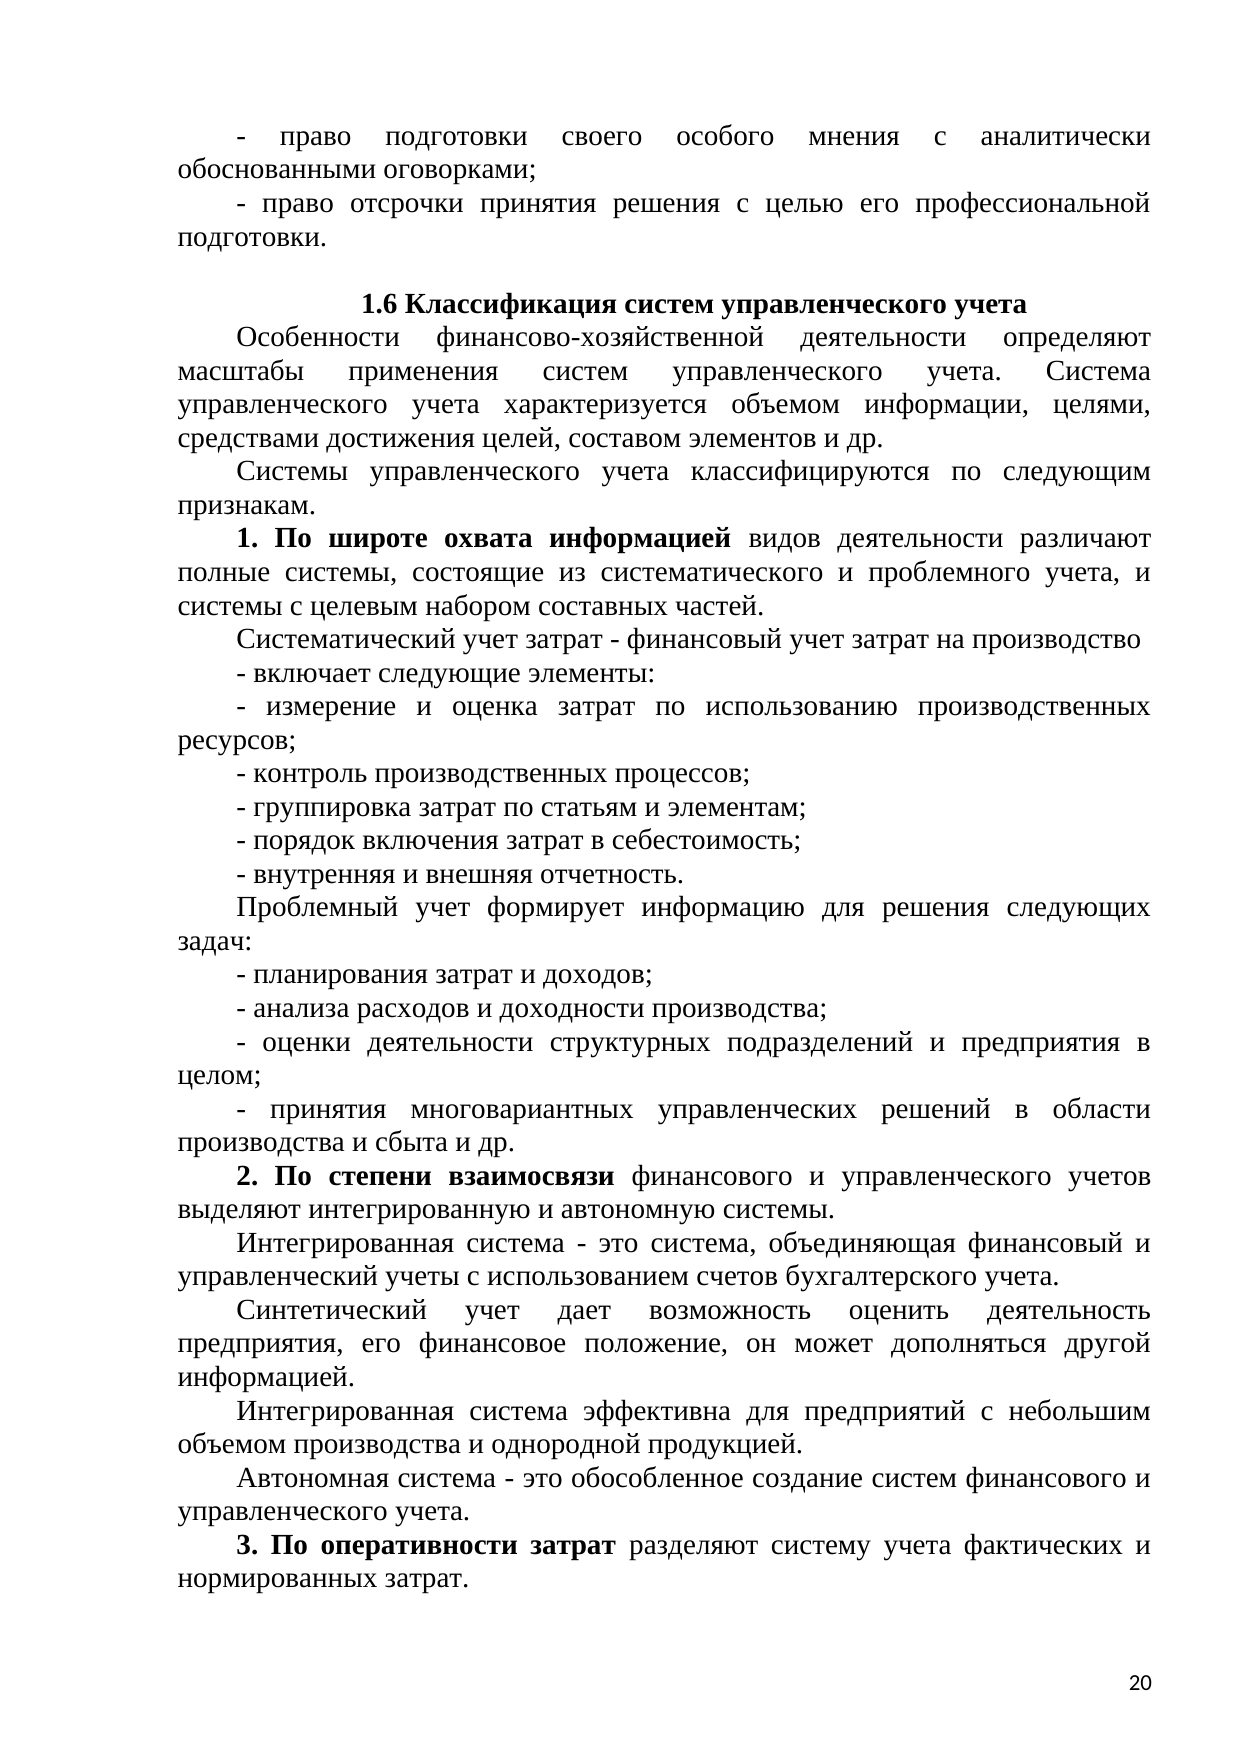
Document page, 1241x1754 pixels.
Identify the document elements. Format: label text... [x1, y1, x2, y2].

text - анализа расходов и доходности производства; [177, 990, 1152, 1024]
text - внутренняя и внешняя отчетность. [177, 856, 1152, 889]
text Синтетический учет дает возможность оценить деятельность предприятия, его финансовое положение, он может дополняться другой информацией. [177, 1292, 1152, 1393]
text 3. По оперативности затрат разделяют систему учета фактических и нормированных затрат. [177, 1527, 1152, 1594]
text - порядок включения затрат в себестоимость; [177, 822, 1152, 856]
text - измерение и оценка затрат по использованию производственных ресурсов; [177, 688, 1152, 755]
text Интегрированная система эффективна для предприятий с небольшим объемом производства и однородной продукцией. [177, 1393, 1152, 1460]
text - право подготовки своего особого мнения с аналитически обоснованными оговорками; [177, 118, 1152, 185]
text - контроль производственных процессов; [177, 755, 1152, 789]
text - включает следующие элементы: [177, 655, 1152, 688]
text 1.6 Классификация систем управленческого учета [177, 286, 1152, 319]
text 2. По степени взаимосвязи финансового и управленческого учетов выделяют интегрированную и автономную системы. [177, 1158, 1152, 1225]
text - планирования затрат и доходов; [177, 957, 1152, 990]
text - оценки деятельности структурных подразделений и предприятия в целом; [177, 1024, 1152, 1091]
text - группировка затрат по статьям и элементам; [177, 789, 1152, 822]
text Системы управленческого учета классифицируются по следующим признакам. [177, 453, 1152, 521]
text Систематический учет затрат - финансовый учет затрат на производство [177, 621, 1152, 655]
text 1. По широте охвата информацией видов деятельности различают полные системы, состоящие из систематического и проблемного учета, и системы с целевым набором составных частей. [177, 521, 1152, 621]
text - принятия многовариантных управленческих решений в области производства и сбыта и др. [177, 1091, 1152, 1158]
text Автономная система - это обособленное создание систем финансового и управленческого учета. [177, 1460, 1152, 1527]
text Особенности финансово-хозяйственной деятельности определяют масштабы применения систем управленческого учета. Система управленческого учета характеризуется объемом информации, целями, средствами достижения целей, составом элементов и др. [177, 319, 1152, 453]
text Проблемный учет формирует информацию для решения следующих задач: [177, 889, 1152, 957]
text Интегрированная система - это система, объединяющая финансовый и управленческий учеты с использованием счетов бухгалтерского учета. [177, 1225, 1152, 1292]
text - право отсрочки принятия решения с целью его профессиональной подготовки. [177, 185, 1152, 252]
